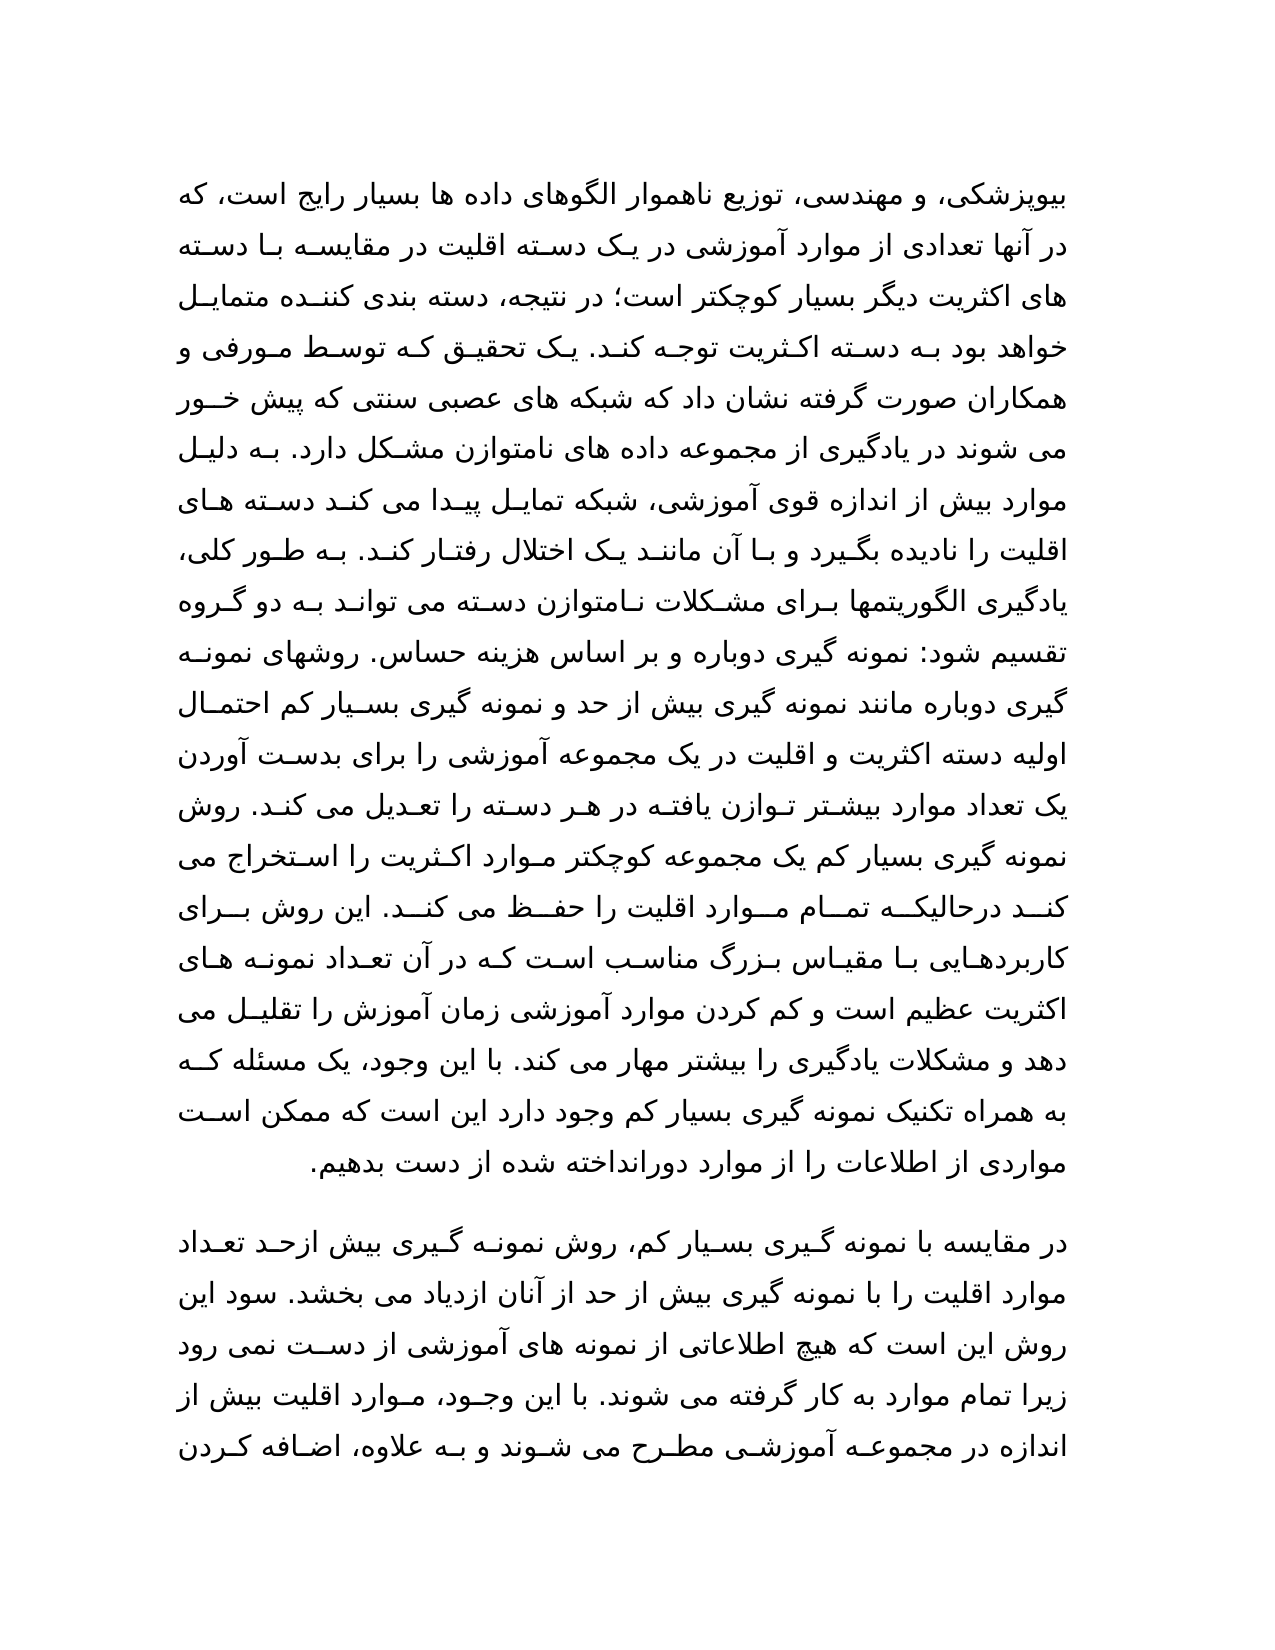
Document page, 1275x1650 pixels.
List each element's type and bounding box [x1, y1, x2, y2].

text [177, 1225, 1068, 1463]
text [177, 177, 1068, 1179]
